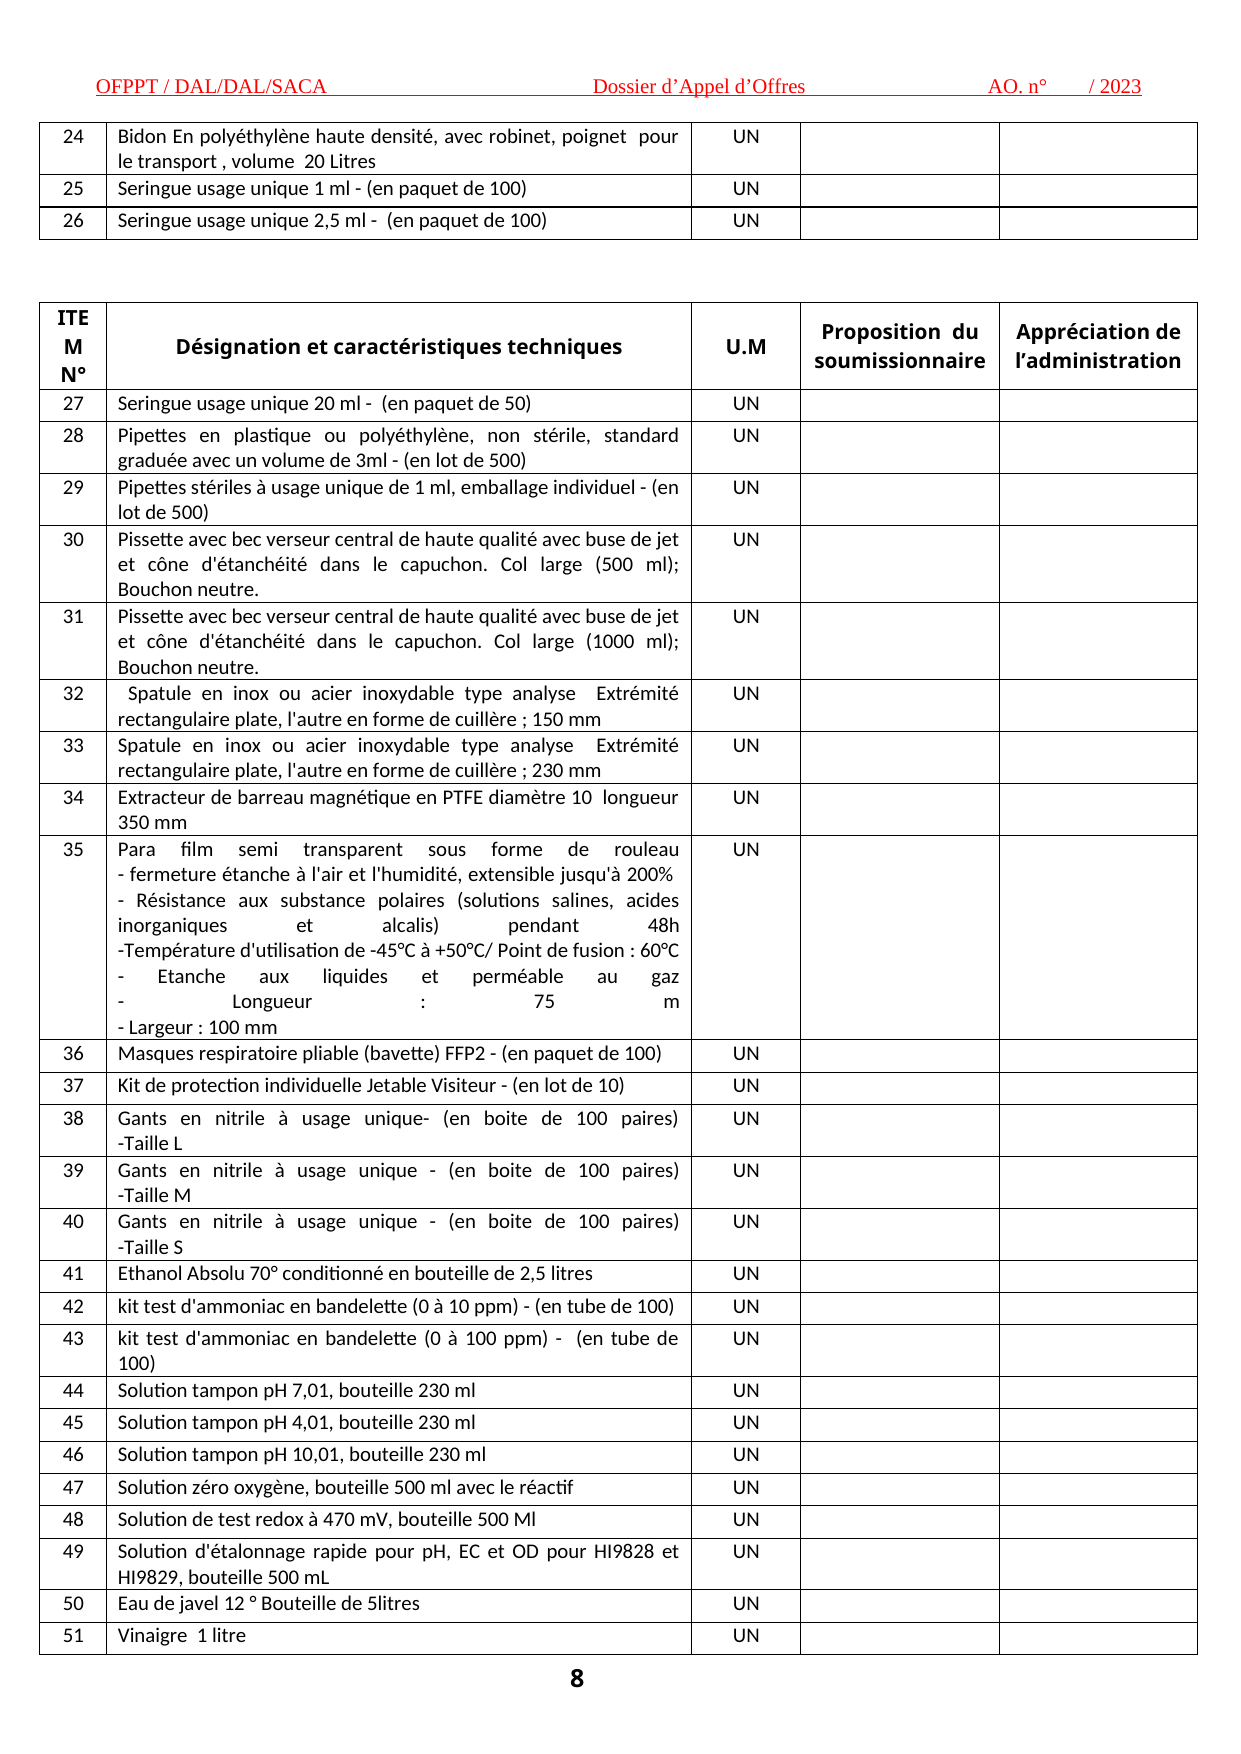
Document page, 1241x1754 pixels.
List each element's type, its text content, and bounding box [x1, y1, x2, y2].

table_cell [801, 1040, 999, 1072]
table_cell [801, 1474, 999, 1505]
table_cell UN [692, 1209, 800, 1259]
table_cell UN [692, 1261, 800, 1292]
table_cell 38 [40, 1105, 106, 1156]
table_cell kit test d'ammoniac en bandelette (0 à 100 ppm) - (en tube de 100) [107, 1325, 691, 1376]
table_cell UN [692, 1623, 800, 1654]
table_cell Pissette avec bec verseur central de haute qualité avec buse de jet et cône d'étanchéité dans le capuchon. Col large (500 ml); Bouchon neutre. [107, 526, 691, 602]
table_cell [801, 784, 999, 835]
table_cell UN [692, 1105, 800, 1156]
table_cell [1000, 1590, 1197, 1622]
table_cell [801, 1623, 999, 1654]
table_cell Ethanol Absolu 70° conditionné en bouteille de 2,5 litres [107, 1261, 691, 1292]
table_cell [801, 680, 999, 731]
table_cell [1000, 784, 1197, 835]
table_cell 36 [40, 1040, 106, 1072]
table_cell Extracteur de barreau magnétique en PTFE diamètre 10 longueur 350 mm [107, 784, 691, 835]
table_cell [1000, 1539, 1197, 1589]
table_cell [801, 603, 999, 679]
table_cell [1000, 1474, 1197, 1505]
table_cell Solution zéro oxygène, bouteille 500 ml avec le réactif [107, 1474, 691, 1505]
table_cell UN [692, 603, 800, 679]
table_cell 50 [40, 1590, 106, 1622]
table_cell UN [692, 732, 800, 783]
table_cell 51 [40, 1623, 106, 1654]
table_cell UN [692, 1157, 800, 1208]
table_cell Para film semi transparent sous forme de rouleau - fermeture étanche à l'air et l'humidité, extensible jusqu'à 200% - Résistance aux substance polaires (solutions salines, acides inorganiques et alcalis) pendant 48h -Température d'utilisation de -45°C à +50°C/ Point de fusion : 60°C - Etanche aux liquides et perméable au gaz - Longueur : 75 m - Largeur : 100 mm [107, 836, 691, 1039]
table_cell [801, 123, 999, 174]
table_cell 35 [40, 836, 106, 1039]
table_cell [1000, 1293, 1197, 1324]
table_cell Eau de javel 12 ° Bouteille de 5litres [107, 1590, 691, 1622]
table_cell UN [692, 1040, 800, 1072]
table_cell 44 [40, 1377, 106, 1408]
table_cell 33 [40, 732, 106, 783]
table_cell [1000, 422, 1197, 473]
table_cell UN [692, 175, 800, 206]
table_cell [801, 1105, 999, 1156]
table_cell Pipettes en plastique ou polyéthylène, non stérile, standard graduée avec un volume de 3ml - (en lot de 500) [107, 422, 691, 473]
table_header U.M [692, 303, 800, 389]
table_cell Pipettes stériles à usage unique de 1 ml, emballage individuel - (en lot de 500) [107, 474, 691, 525]
table_cell [1000, 1506, 1197, 1537]
table_cell UN [692, 1409, 800, 1441]
table_cell [1000, 1105, 1197, 1156]
table_cell UN [692, 526, 800, 602]
table_cell Gants en nitrile à usage unique - (en boite de 100 paires) -Taille S [107, 1209, 691, 1259]
table_cell kit test d'ammoniac en bandelette (0 à 10 ppm) - (en tube de 100) [107, 1293, 691, 1324]
table_cell [1000, 1261, 1197, 1292]
table_cell 29 [40, 474, 106, 525]
table_cell UN [692, 208, 800, 239]
table_cell UN [692, 422, 800, 473]
table_header ITEM N° [40, 303, 106, 389]
table_cell [801, 1377, 999, 1408]
table_cell 37 [40, 1073, 106, 1104]
table_cell UN [692, 1293, 800, 1324]
table_cell [1000, 208, 1197, 239]
table_cell [801, 175, 999, 206]
table_cell [801, 526, 999, 602]
table_cell [1000, 390, 1197, 421]
table_cell Gants en nitrile à usage unique - (en boite de 100 paires) -Taille M [107, 1157, 691, 1208]
table_cell Vinaigre 1 litre [107, 1623, 691, 1654]
table_cell 46 [40, 1442, 106, 1473]
table_cell [1000, 680, 1197, 731]
table_cell UN [692, 680, 800, 731]
table_cell 45 [40, 1409, 106, 1441]
table_cell UN [692, 1474, 800, 1505]
table_cell UN [692, 784, 800, 835]
table_cell [801, 208, 999, 239]
table_cell [801, 1293, 999, 1324]
table_cell [1000, 1325, 1197, 1376]
table_cell Seringue usage unique 1 ml - (en paquet de 100) [107, 175, 691, 206]
table_header Désignation et caractéristiques techniques [107, 303, 691, 389]
table_cell 48 [40, 1506, 106, 1537]
table_cell 40 [40, 1209, 106, 1259]
table_cell 26 [40, 208, 106, 239]
table_cell [801, 1325, 999, 1376]
table_cell [1000, 603, 1197, 679]
table_cell [801, 1209, 999, 1259]
table_cell 32 [40, 680, 106, 731]
table_cell Gants en nitrile à usage unique- (en boite de 100 paires) -Taille L [107, 1105, 691, 1156]
table_cell 42 [40, 1293, 106, 1324]
table_cell 39 [40, 1157, 106, 1208]
table_cell [1000, 1073, 1197, 1104]
table_cell 31 [40, 603, 106, 679]
table_cell Bidon En polyéthylène haute densité, avec robinet, poignet pour le transport , volume 20 Litres [107, 123, 691, 174]
table_cell 25 [40, 175, 106, 206]
table_cell UN [692, 1590, 800, 1622]
table_cell [1000, 1409, 1197, 1441]
table_cell [801, 732, 999, 783]
table_cell [1000, 1377, 1197, 1408]
table_cell 34 [40, 784, 106, 835]
table_cell 30 [40, 526, 106, 602]
table_cell [1000, 175, 1197, 206]
table_cell [1000, 732, 1197, 783]
table_cell Solution tampon pH 7,01, bouteille 230 ml [107, 1377, 691, 1408]
table_header Proposition du soumissionnaire [801, 303, 999, 389]
table_cell 47 [40, 1474, 106, 1505]
table_cell [1000, 1623, 1197, 1654]
table_cell [801, 1409, 999, 1441]
table_cell UN [692, 1506, 800, 1537]
table_cell [801, 1073, 999, 1104]
table_cell [801, 836, 999, 1039]
table_cell UN [692, 123, 800, 174]
table_cell Spatule en inox ou acier inoxydable type analyse Extrémité rectangulaire plate, l'autre en forme de cuillère ; 230 mm [107, 732, 691, 783]
table_cell Masques respiratoire pliable (bavette) FFP2 - (en paquet de 100) [107, 1040, 691, 1072]
table_cell UN [692, 1325, 800, 1376]
table_cell Solution d'étalonnage rapide pour pH, EC et OD pour HI9828 et HI9829, bouteille 500 mL [107, 1539, 691, 1589]
table_cell UN [692, 390, 800, 421]
table_cell [1000, 836, 1197, 1039]
table_cell [801, 1442, 999, 1473]
table_cell Solution tampon pH 10,01, bouteille 230 ml [107, 1442, 691, 1473]
table_cell [801, 1506, 999, 1537]
table_cell [1000, 526, 1197, 602]
table_cell 24 [40, 123, 106, 174]
table_cell UN [692, 1539, 800, 1589]
table_cell Pissette avec bec verseur central de haute qualité avec buse de jet et cône d'étanchéité dans le capuchon. Col large (1000 ml); Bouchon neutre. [107, 603, 691, 679]
table_cell [1000, 474, 1197, 525]
table_cell Solution de test redox à 470 mV, bouteille 500 Ml [107, 1506, 691, 1537]
table_cell Spatule en inox ou acier inoxydable type analyse Extrémité rectangulaire plate, l'autre en forme de cuillère ; 150 mm [107, 680, 691, 731]
table_cell [801, 422, 999, 473]
table_cell [801, 390, 999, 421]
table_cell Solution tampon pH 4,01, bouteille 230 ml [107, 1409, 691, 1441]
table_cell [1000, 1442, 1197, 1473]
table_cell UN [692, 1377, 800, 1408]
table_cell 28 [40, 422, 106, 473]
table_cell [801, 1261, 999, 1292]
table_cell [1000, 1209, 1197, 1259]
table_cell Kit de protection individuelle Jetable Visiteur - (en lot de 10) [107, 1073, 691, 1104]
table_cell 49 [40, 1539, 106, 1589]
table_header Appréciation de l’administration [1000, 303, 1197, 389]
table_cell 27 [40, 390, 106, 421]
table_cell 41 [40, 1261, 106, 1292]
table_cell UN [692, 1442, 800, 1473]
table_cell [1000, 1157, 1197, 1208]
table_cell UN [692, 836, 800, 1039]
table_cell [801, 1157, 999, 1208]
table_cell Seringue usage unique 20 ml - (en paquet de 50) [107, 390, 691, 421]
table_cell [801, 474, 999, 525]
table_cell UN [692, 1073, 800, 1104]
table_cell UN [692, 474, 800, 525]
table_cell [1000, 123, 1197, 174]
table_cell Seringue usage unique 2,5 ml - (en paquet de 100) [107, 208, 691, 239]
table_cell [801, 1590, 999, 1622]
table_cell [801, 1539, 999, 1589]
table_cell [1000, 1040, 1197, 1072]
table_cell 43 [40, 1325, 106, 1376]
